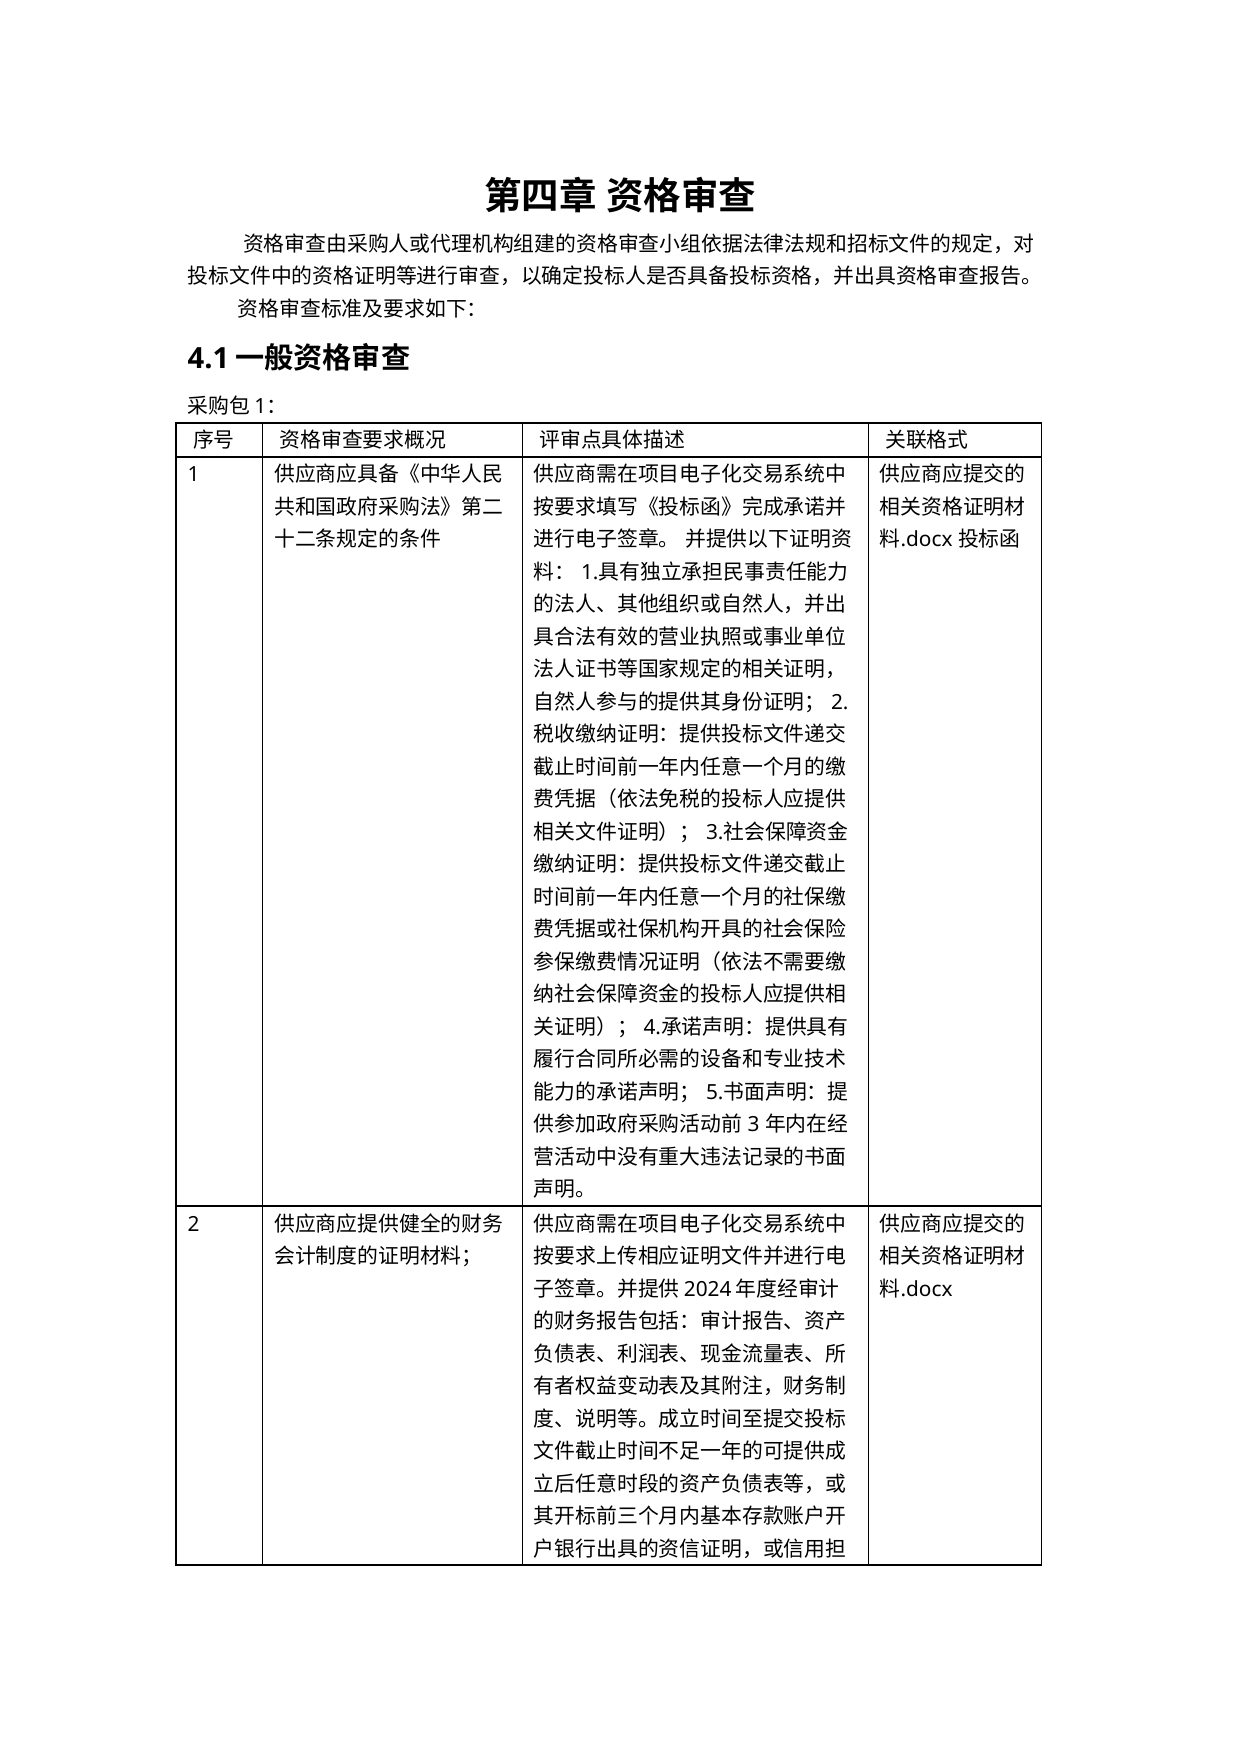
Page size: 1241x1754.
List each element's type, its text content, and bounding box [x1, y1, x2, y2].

table_cell 供应商需在项目电子化交易系统中按要求填写《投标函》完成承诺并进行电子签章。 并提供以下证明资料： 1.具有独立承担民事责任能力的法人、其他组织或自然人，并出具合法有效的营业执照或事业单位法人证书等国家规定的相关证明，自然人参与的提供其身份证明； 2.税收缴纳证明：提供投标文件递交截止时间前一年内任意一个月的缴费凭据（依法免税的投标人应提供相关文件证明）； 3.社会保障资金缴纳证明：提供投标文件递交截止时间前一年内任意一个月的社保缴费凭据或社保机构开具的社会保险参保缴费情况证明（依法不需要缴纳社会保障资金的投标人应提供相关证明）； 4.承诺声明：提供具有履行合同所必需的设备和专业技术能力的承诺声明； 5.书面声明：提供参加政府采购活动前 3 年内在经营活动中没有重大违法记录的书面声明。 [523, 458, 868, 1205]
table_cell 供应商应具备《中华人民共和国政府采购法》第二十二条规定的条件 [263, 458, 522, 1205]
table_header 评审点具体描述 [523, 424, 868, 456]
table_header 资格审查要求概况 [263, 424, 522, 456]
table_cell 2 [177, 1207, 262, 1564]
table_header 序号 [177, 424, 262, 456]
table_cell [523, 1207, 868, 1564]
table_cell 供应商应提交的相关资格证明材料.docx 投标函 [869, 458, 1041, 1205]
table_cell 1 [177, 458, 262, 1205]
text 4.1一般资格审查 [187, 324, 1053, 389]
text 资格审查由采购人或代理机构组建的资格审查小组依据法律法规和招标文件的规定，对投标文件中的资格证明等进行审查，以确定投标人是否具备投标资格，并出具资格审查报告。 [187, 227, 1053, 292]
text 资格审查标准及要求如下： [187, 292, 1053, 324]
text 采购包1： [187, 389, 1053, 422]
text 第四章 资格审查 [187, 162, 1053, 227]
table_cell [869, 1207, 1041, 1564]
table_header 关联格式 [869, 424, 1041, 456]
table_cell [263, 1207, 522, 1564]
